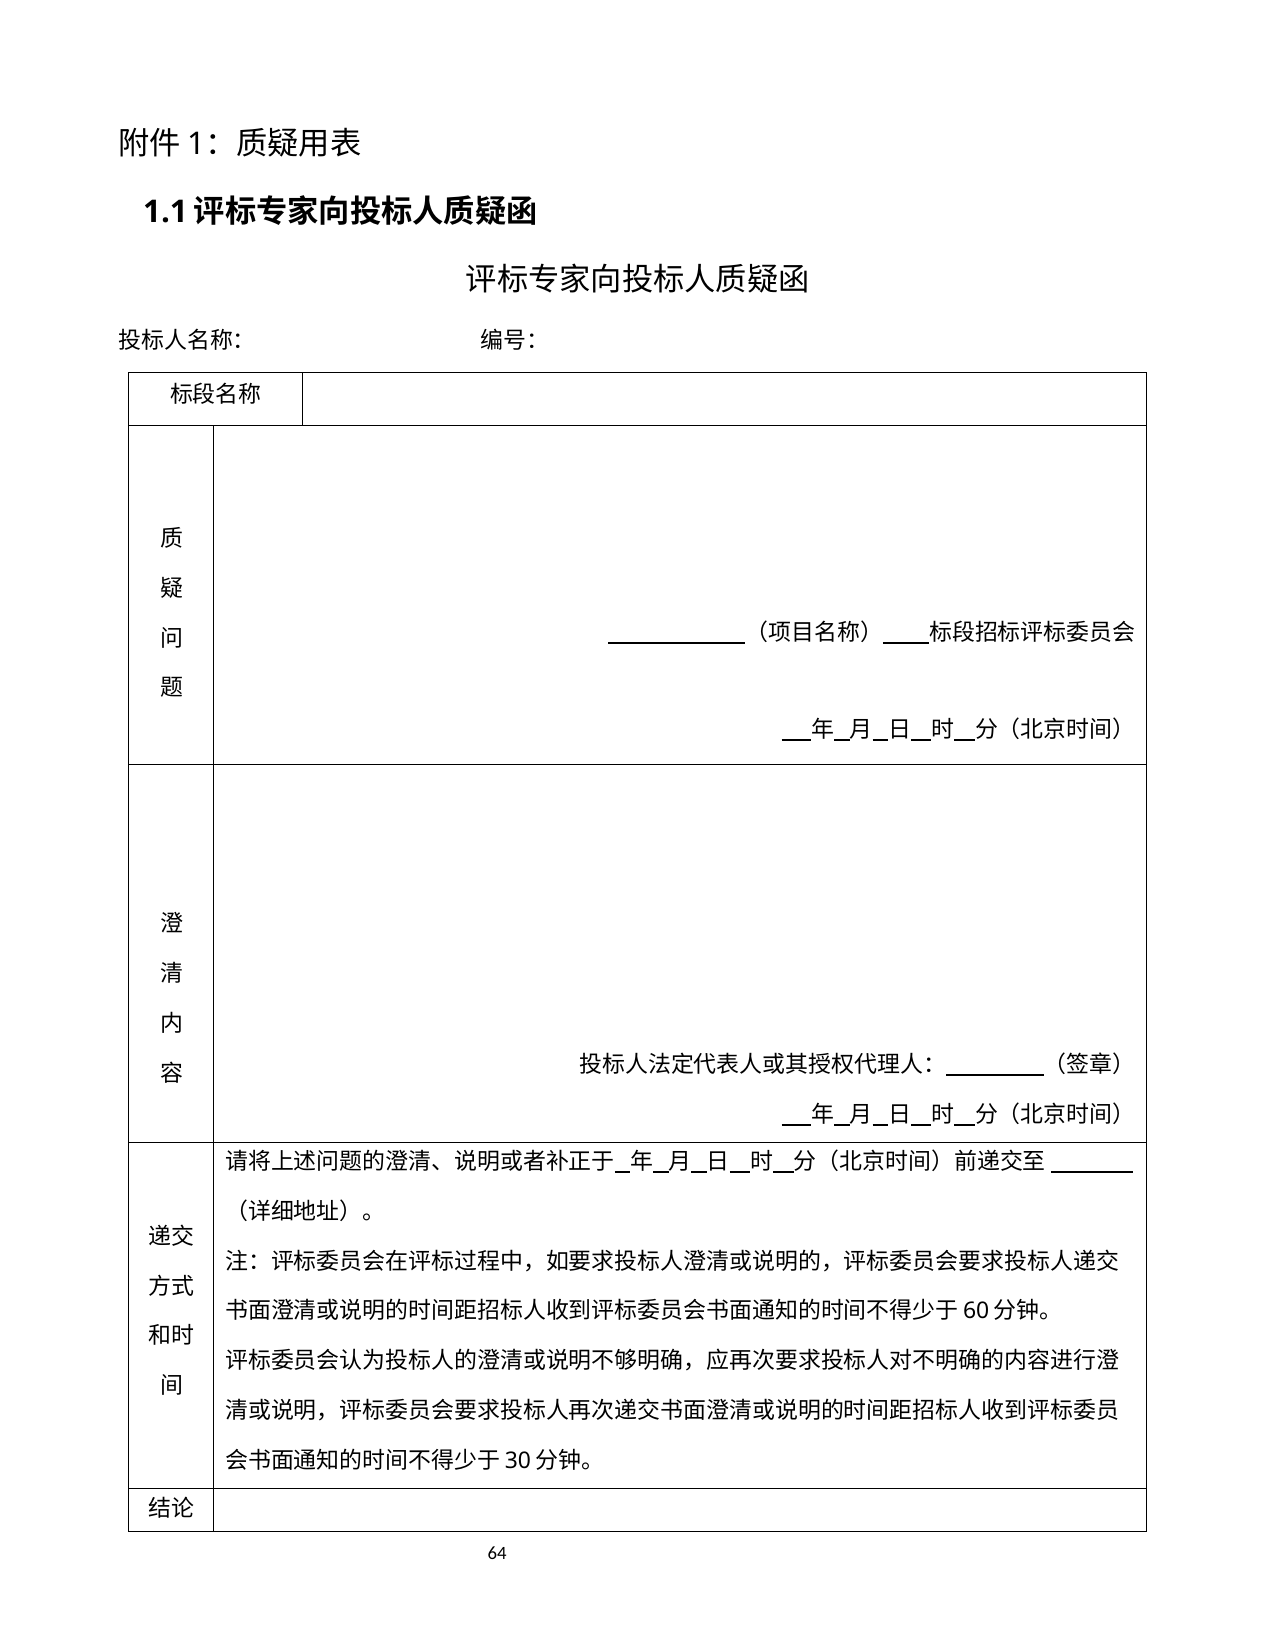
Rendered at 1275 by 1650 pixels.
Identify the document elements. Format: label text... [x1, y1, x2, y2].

subtitle 1.1评标专家向投标人质疑函 [143, 186, 1157, 232]
table_cell 澄 清 内 容 [129, 765, 213, 1142]
text 评标专家向投标人质疑函 [118, 254, 1157, 299]
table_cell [214, 1489, 1146, 1531]
table_cell （项目名称） 标段招标评标委员会 年 月 日 时 分（北京时间） [214, 426, 1146, 763]
table_cell 结论 [129, 1489, 213, 1531]
table_cell 投标人法定代表人或其授权代理人： （签章） 年 月 日 时 分（北京时间） [214, 765, 1146, 1142]
table_header 标段名称 [129, 373, 302, 425]
subtitle 附件1：质疑用表 [118, 118, 1157, 163]
table_cell 请将上述问题的澄清、说明或者补正于 年 月 日 时 分（北京时间）前递交至 （详细地址）。 注：评标委员会在评标过程中，如要求投标人澄清或说明的，评标委员会要求投标人递交书面澄清或说明的时间距招标人收到评标委员会书面通知的时间不得少于60分钟。 评标委员会认为投标人的澄清或说明不够明确，应再次要求投标人对不明确的内容进行澄清或说明，评标委员会要求投标人再次递交书面澄清或说明的时间距招标人收到评标委员会书面通知的时间不得少于30分钟。 [214, 1143, 1146, 1488]
table_cell 递交方式和时间 [129, 1143, 213, 1488]
table_cell 质 疑 问 题 [129, 426, 213, 763]
table_header [303, 373, 1146, 425]
text 投标人名称： 编号： [118, 322, 1157, 355]
